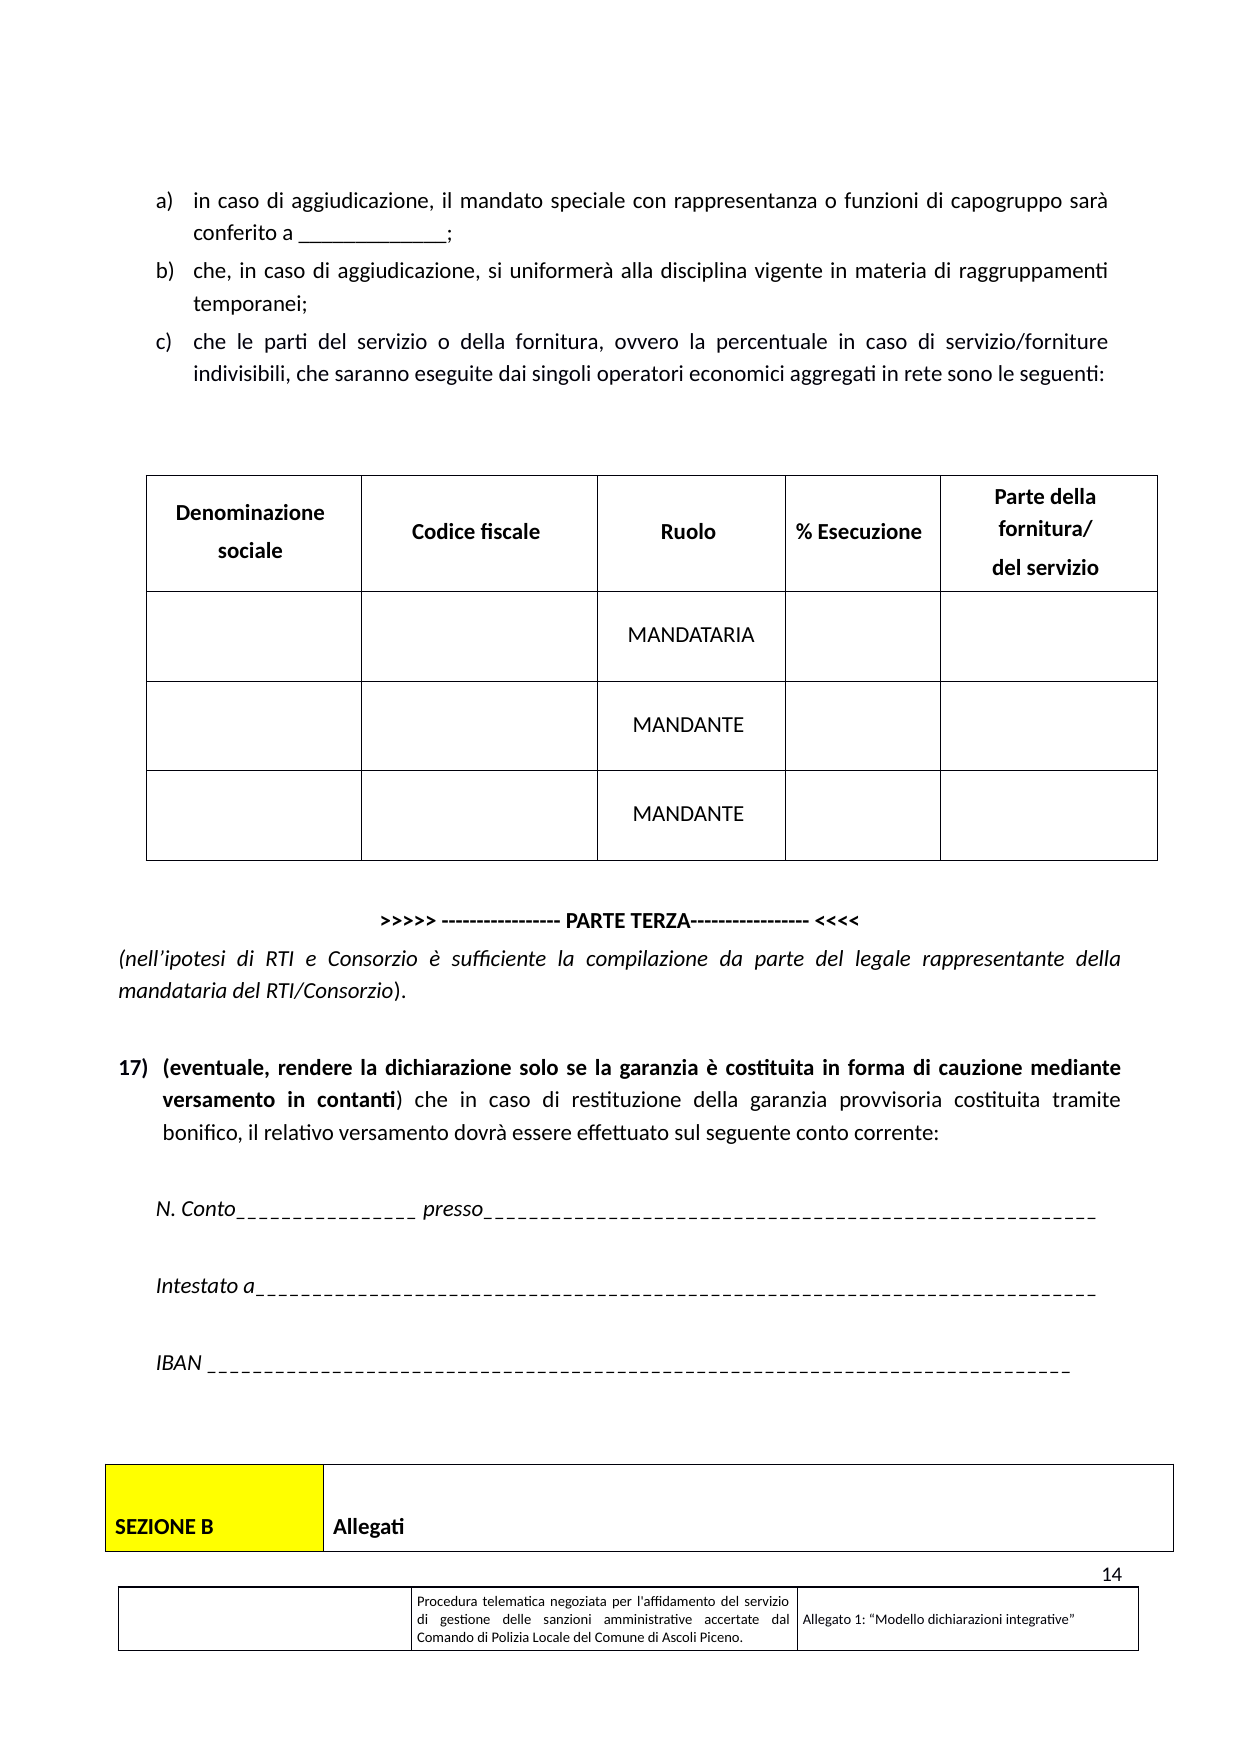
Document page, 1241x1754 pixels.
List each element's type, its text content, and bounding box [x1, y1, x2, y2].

table_header Denominazione sociale [147, 476, 361, 591]
table_cell [362, 592, 597, 681]
table_header Allegati [324, 1465, 1173, 1551]
list che le parti del servizio o della fornitura, ovvero la percentuale in caso di servizio/forniture indivisibili, che saranno eseguite dai singoli operatori economici aggregati in rete sono le seguenti: [156, 327, 1110, 387]
table_cell [362, 771, 597, 860]
table_cell [786, 682, 940, 770]
table_header % Esecuzione [786, 476, 940, 591]
table_cell [362, 682, 597, 770]
list che, in caso di aggiudicazione, si uniformerà alla disciplina vigente in materia di raggruppamenti temporanei; [156, 257, 1110, 317]
text IBAN ____________________________________________________________________________ [156, 1348, 1117, 1376]
table_header Parte della fornitura/ del servizio [941, 476, 1157, 591]
table_header SEZIONE B [106, 1465, 323, 1551]
text >>>>> ----------------- PARTE TERZA----------------- <<<< [118, 906, 1122, 934]
table_cell [786, 592, 940, 681]
table_header Ruolo [598, 476, 785, 591]
table_cell [147, 771, 361, 860]
table_cell [941, 682, 1157, 770]
table_cell MANDANTE [598, 771, 785, 860]
table_cell MANDANTE [598, 682, 785, 770]
table_header Codice fiscale [362, 476, 597, 591]
table_cell [147, 682, 361, 770]
list in caso di aggiudicazione, il mandato speciale con rappresentanza o funzioni di capogruppo sarà conferito a _____________; [156, 186, 1110, 246]
table_cell [941, 771, 1157, 860]
table_cell MANDATARIA [598, 592, 785, 681]
table_cell [147, 592, 361, 681]
text Intestato a__________________________________________________________________________ [156, 1271, 1117, 1299]
text N. Conto________________ presso______________________________________________________ [118, 1194, 1117, 1222]
table_cell [786, 771, 940, 860]
text (nell’ipotesi di RTI e Consorzio è sufficiente la compilazione da parte del legale rappresentante della mandataria del RTI/Consorzio). [118, 944, 1122, 1004]
table_cell [941, 592, 1157, 681]
list (eventuale, rendere la dichiarazione solo se la garanzia è costituita in forma di cauzione mediante versamento in contanti) che in caso di restituzione della garanzia provvisoria costituita tramite bonifico, il relativo versamento dovrà essere effettuato sul seguente conto corrente: [118, 1053, 1122, 1146]
